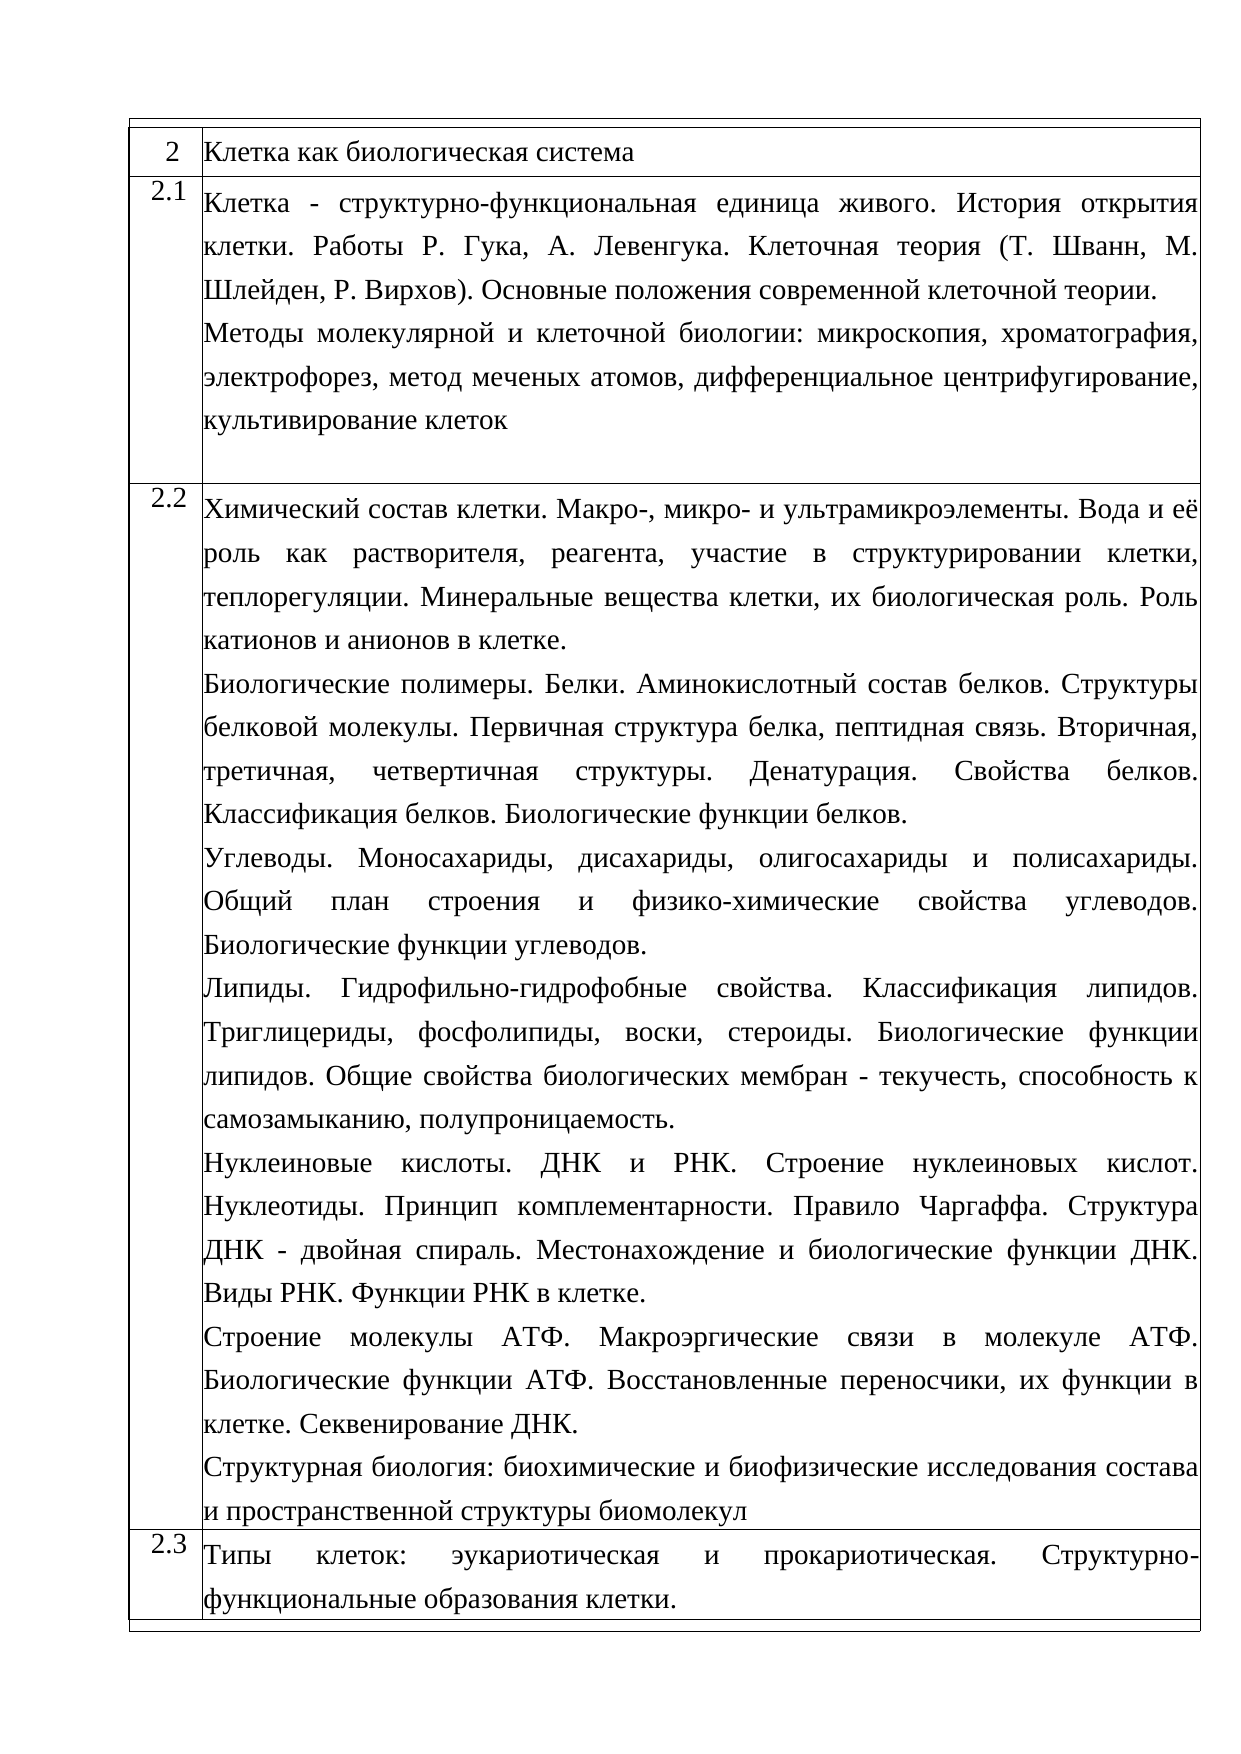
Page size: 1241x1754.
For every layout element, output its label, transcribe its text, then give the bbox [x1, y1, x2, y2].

table_cell 2.1 [130, 177, 202, 483]
table_cell 2.2 [130, 484, 202, 1529]
table_cell 2.3 [130, 1530, 202, 1619]
table_cell Типы клеток: эукариотическая и прокариотическая. Структурнофункциональные образования клетки. [203, 1530, 1200, 1619]
table_header 2 [130, 128, 202, 176]
table_cell Химический состав клетки. Макро-, микро- и ультрамикроэлементы. Вода и её роль как растворителя, реагента, участие в структурировании клетки, теплорегуляции. Минеральные вещества клетки, их биологическая роль. Роль катионов и анионов в клетке. Биологические полимеры. Белки. Аминокислотный состав белков. Структуры белковой молекулы. Первичная структура белка, пептидная связь. Вторичная, третичная, четвертичная структуры. Денатурация. Свойства белков. Классификация белков. Биологические функции белков. Углеводы. Моносахариды, дисахариды, олигосахариды и полисахариды. Общий план строения и физико-химические свойства углеводов. Биологические функции углеводов. Липиды. Гидрофильно-гидрофобные свойства. Классификация липидов. Триглицериды, фосфолипиды, воски, стероиды. Биологические функции липидов. Общие свойства биологических мембран - текучесть, способность к самозамыканию, полупроницаемость. Нуклеиновые кислоты. ДНК и РНК. Строение нуклеиновых кислот. Нуклеотиды. Принцип комплементарности. Правило Чаргаффа. Структура ДНК - двойная спираль. Местонахождение и биологические функции ДНК. Виды РНК. Функции РНК в клетке. Строение молекулы АТФ. Макроэргические связи в молекуле АТФ. Биологические функции АТФ. Восстановленные переносчики, их функции в клетке. Секвенирование ДНК. Структурная биология: биохимические и биофизические исследования состава и пространственной структуры биомолекул [203, 484, 1200, 1529]
table_header Клетка как биологическая система [203, 128, 1200, 176]
table_cell Клетка - структурно-функциональная единица живого. История открытия клетки. Работы Р. Гука, А. Левенгука. Клеточная теория (Т. Шванн, М. Шлейден, Р. Вирхов). Основные положения современной клеточной теории. Методы молекулярной и клеточной биологии: микроскопия, хроматография, электрофорез, метод меченых атомов, дифференциальное центрифугирование, культивирование клеток [203, 177, 1200, 483]
